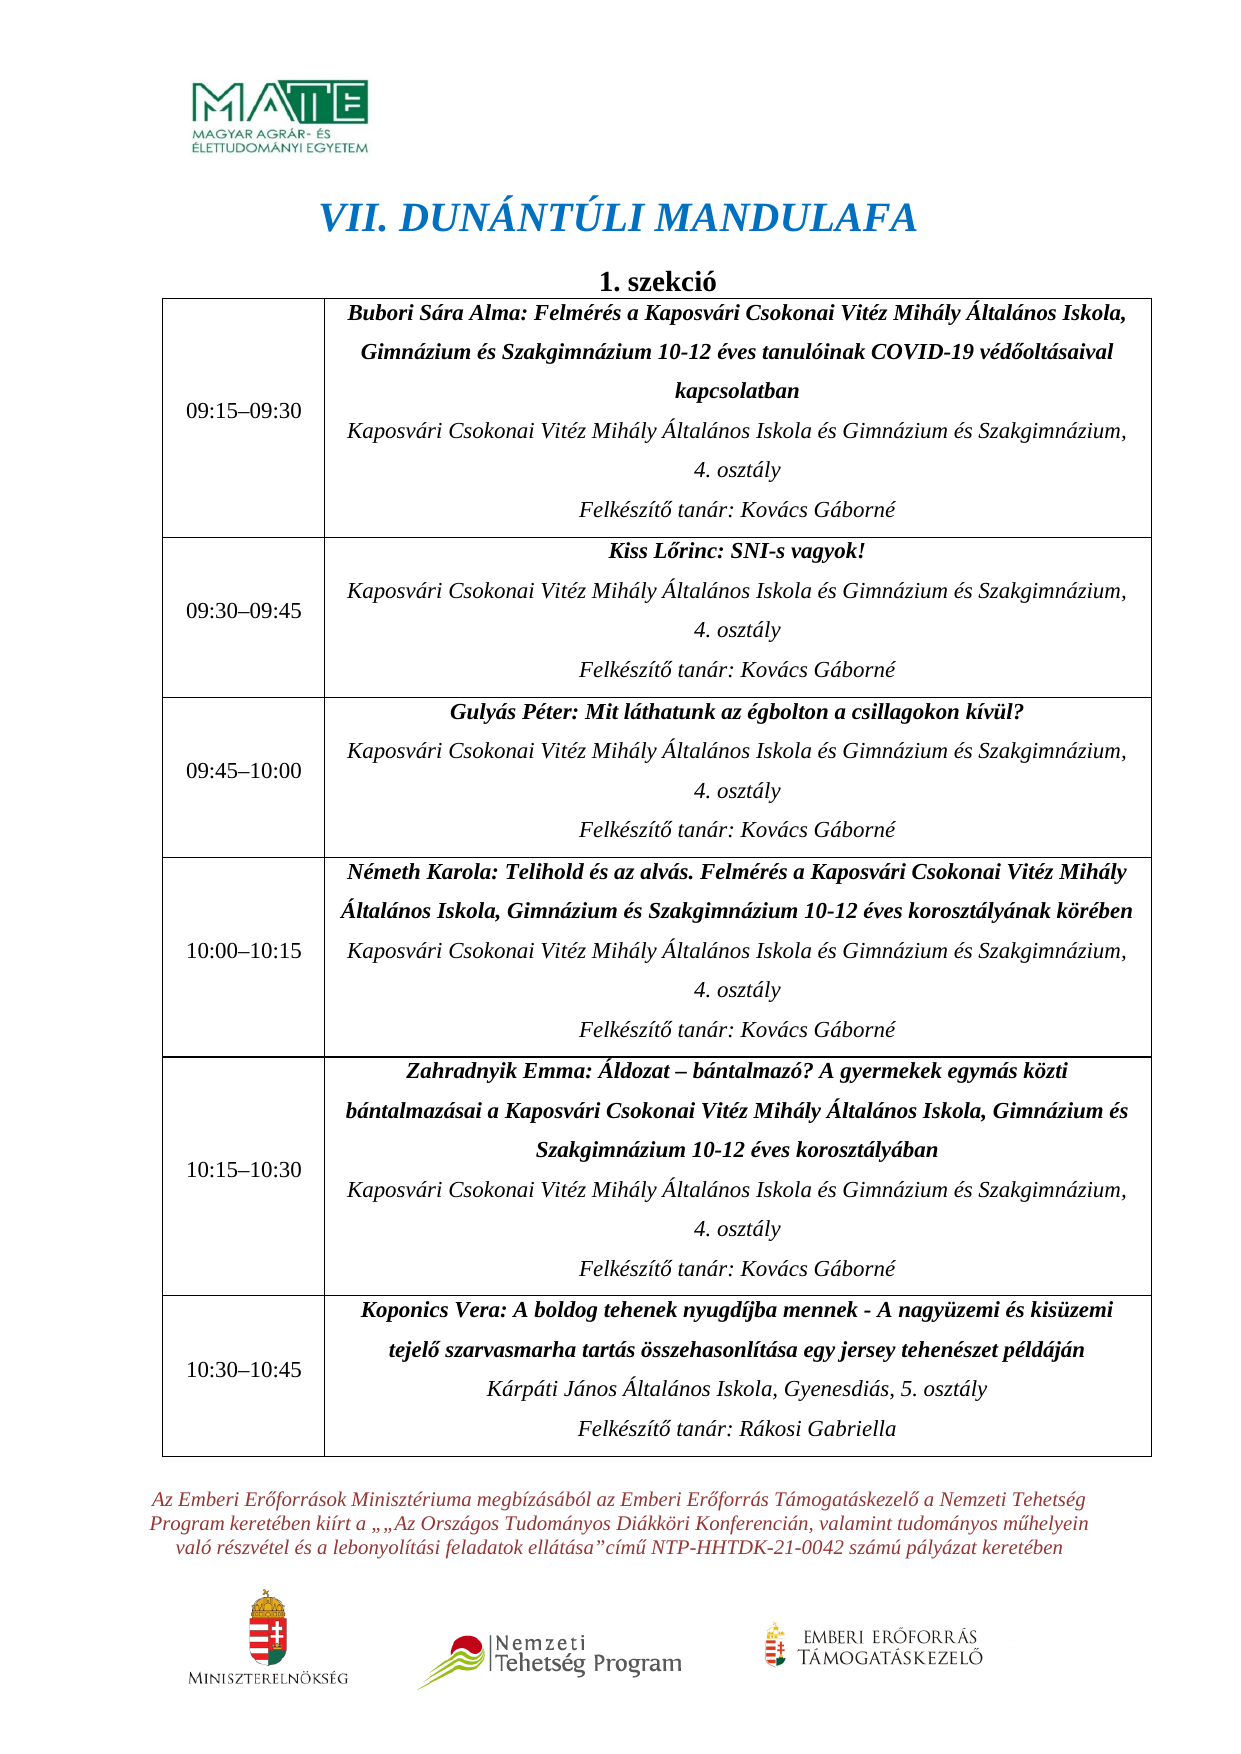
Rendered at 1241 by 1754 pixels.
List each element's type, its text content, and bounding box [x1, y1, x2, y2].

picture [406, 1624, 693, 1697]
table_cell 10:30–10:45 [163, 1296, 324, 1456]
picture [732, 1598, 1016, 1697]
table_header Bubori Sára Alma: Felmérés a Kaposvári Csokonai Vitéz Mihály Általános Iskola, Gimnázium és Szakgimnázium 10-12 éves tanulóinak COVID-19 védőoltásaival kapcsolatban Kaposvári Csokonai Vitéz Mihály Általános Iskola és Gimnázium és Szakgimnázium, 4. osztály Felkészítő tanár: Kovács Gáborné [325, 299, 1151, 537]
table_cell 10:00–10:15 [163, 858, 324, 1056]
table_cell Zahradnyik Emma: Áldozat – bántalmazó? A gyermekek egymás közti bántalmazásai a Kaposvári Csokonai Vitéz Mihály Általános Iskola, Gimnázium és Szakgimnázium 10-12 éves korosztályában Kaposvári Csokonai Vitéz Mihály Általános Iskola és Gimnázium és Szakgimnázium, 4. osztály Felkészítő tanár: Kovács Gáborné [325, 1058, 1151, 1295]
list 1. szekció [223, 264, 1093, 297]
table_cell 10:15–10:30 [163, 1058, 324, 1295]
table_cell 09:45–10:00 [163, 698, 324, 857]
table_cell Gulyás Péter: Mit láthatunk az égbolton a csillagokon kívül? Kaposvári Csokonai Vitéz Mihály Általános Iskola és Gimnázium és Szakgimnázium, 4. osztály Felkészítő tanár: Kovács Gáborné [325, 698, 1151, 857]
picture [170, 1559, 361, 1697]
table_cell Kiss Lőrinc: SNI-s vagyok! Kaposvári Csokonai Vitéz Mihály Általános Iskola és Gimnázium és Szakgimnázium, 4. osztály Felkészítő tanár: Kovács Gáborné [325, 538, 1151, 697]
text VII. DUNÁNTÚLI MANDULAFA [148, 192, 1093, 240]
table_header 09:15–09:30 [163, 299, 324, 537]
picture [147, 44, 413, 188]
table_cell Németh Karola: Telihold és az alvás. Felmérés a Kaposvári Csokonai Vitéz Mihály Általános Iskola, Gimnázium és Szakgimnázium 10-12 éves korosztályának körében Kaposvári Csokonai Vitéz Mihály Általános Iskola és Gimnázium és Szakgimnázium, 4. osztály Felkészítő tanár: Kovács Gáborné [325, 858, 1151, 1056]
table_cell 09:30–09:45 [163, 538, 324, 697]
table_cell Koponics Vera: A boldog tehenek nyugdíjba mennek - A nagyüzemi és kisüzemi tejelő szarvasmarha tartás összehasonlítása egy jersey tehenészet példáján Kárpáti János Általános Iskola, Gyenesdiás, 5. osztály Felkészítő tanár: Rákosi Gabriella [325, 1296, 1151, 1456]
